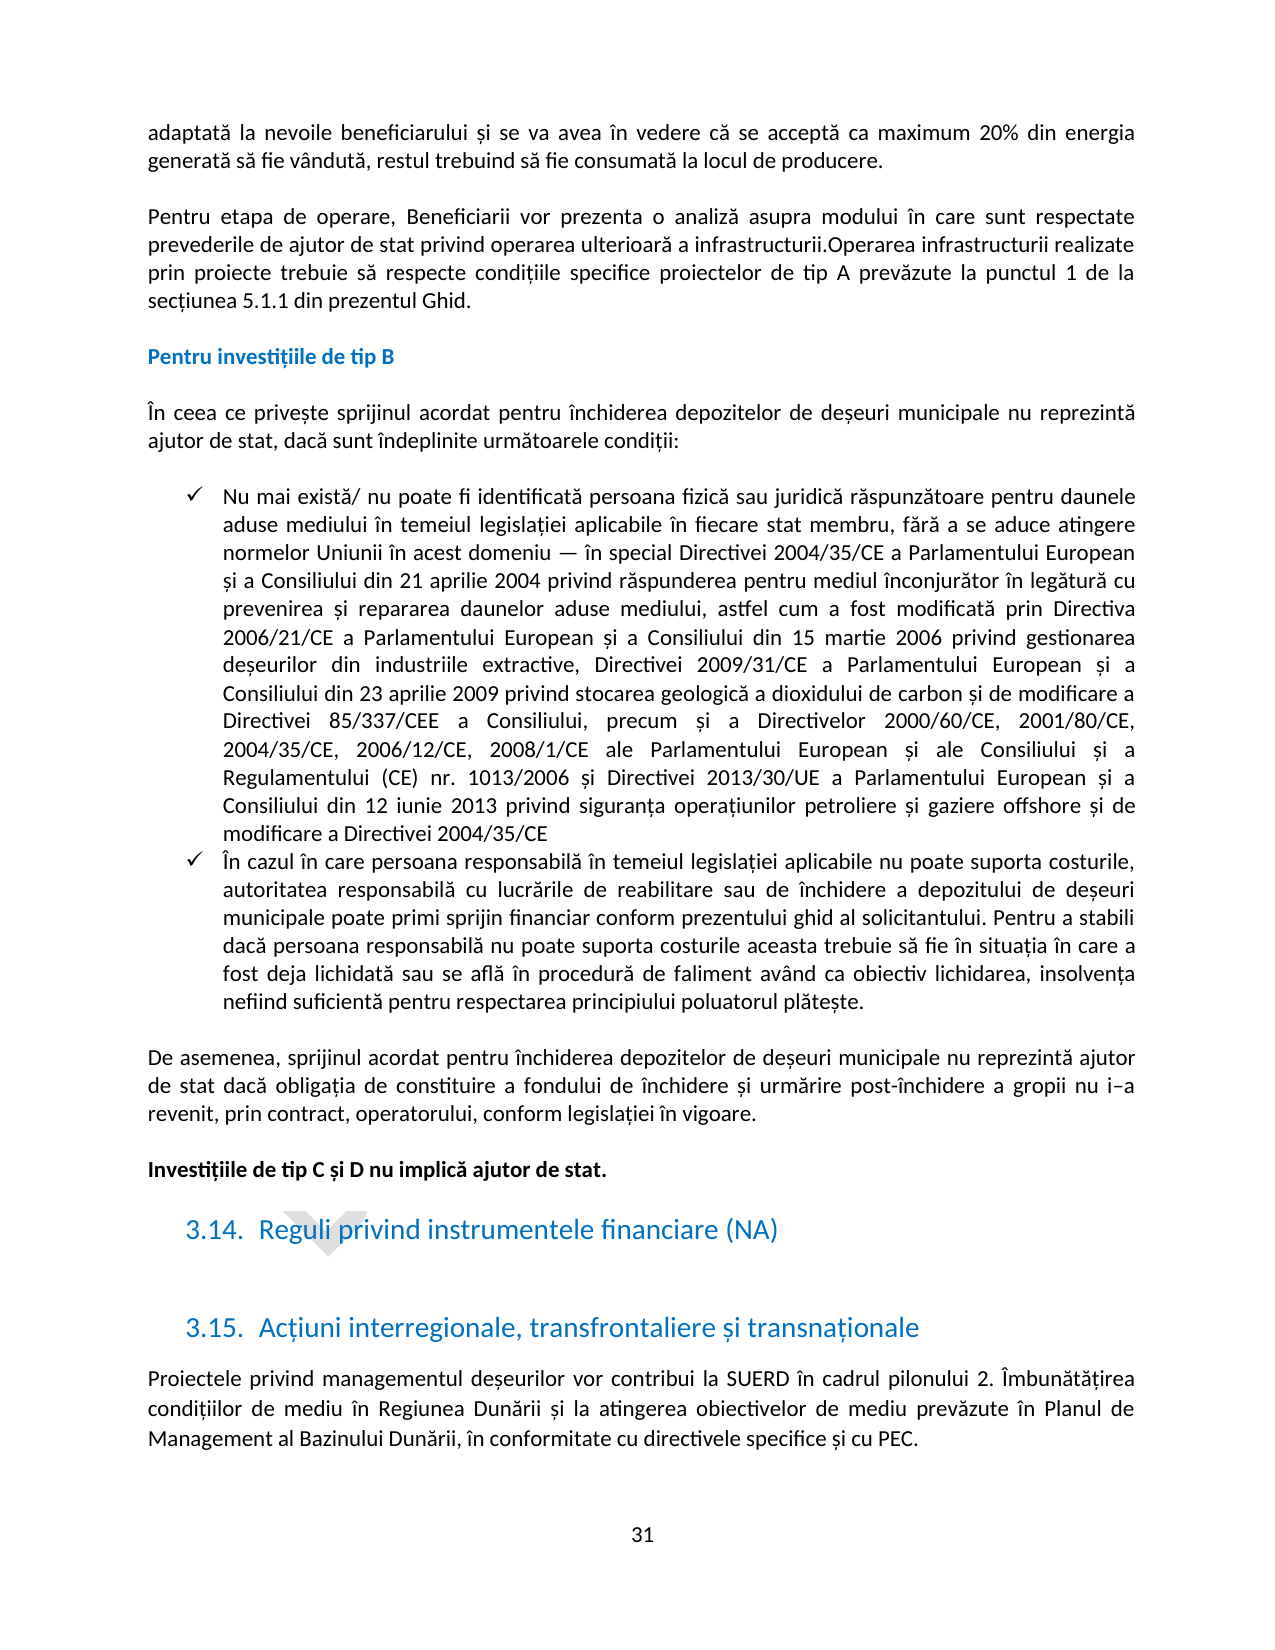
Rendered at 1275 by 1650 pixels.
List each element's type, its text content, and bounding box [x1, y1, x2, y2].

list În cazul în care persoana responsabilă în temeiul legislației aplicabile nu poate suporta costurile, autoritatea responsabilă cu lucrările de reabilitare sau de închidere a depozitului de deșeuri municipale poate primi sprijin financiar conform prezentului ghid al solicitantului. Pentru a stabili dacă persoana responsabilă nu poate suporta costurile aceasta trebuie să fie în situația în care a fost deja lichidată sau se află în procedură de faliment având ca obiectiv lichidarea, insolvența nefiind suficientă pentru respectarea principiului poluatorul plătește. [185, 847, 1137, 1015]
text De asemenea, sprijinul acordat pentru închiderea depozitelor de deșeuri municipale nu reprezintă ajutor de stat dacă obligația de constituire a fondului de închidere și urmărire post-închidere a gropii nu i–a revenit, prin contract, operatorului, conform legislației în vigoare. [148, 1043, 1137, 1127]
text În ceea ce privește sprijinul acordat pentru închiderea depozitelor de deșeuri municipale nu reprezintă ajutor de stat, dacă sunt îndeplinite următoarele condiții: [148, 398, 1137, 454]
text Pentru investițiile de tip B [148, 342, 1137, 370]
subtitle Acțiuni interregionale, transfrontaliere și transnaționale [185, 1309, 1137, 1344]
text Proiectele privind managementul deșeurilor vor contribui la SUERD în cadrul pilonului 2. Îmbunătățirea condițiilor de mediu în Regiunea Dunării și la atingerea obiectivelor de mediu prevăzute în Planul de Management al Bazinului Dunării, în conformitate cu directivele specifice și cu PEC. [148, 1364, 1137, 1452]
text Investițiile de tip C și D nu implică ajutor de stat. [148, 1155, 1137, 1183]
subtitle Reguli privind instrumentele financiare (NA) [185, 1211, 1137, 1247]
list Nu mai există/ nu poate fi identificată persoana fizică sau juridică răspunzătoare pentru daunele aduse mediului în temeiul legislației aplicabile în fiecare stat membru, fără a se aduce atingere normelor Uniunii în acest domeniu — în special Directivei 2004/35/CE a Parlamentului European și a Consiliului din 21 aprilie 2004 privind răspunderea pentru mediul înconjurător în legătură cu prevenirea și repararea daunelor aduse mediului, astfel cum a fost modificată prin Directiva 2006/21/CE a Parlamentului European și a Consiliului din 15 martie 2006 privind gestionarea deșeurilor din industriile extractive, Directivei 2009/31/CE a Parlamentului European și a Consiliului din 23 aprilie 2009 privind stocarea geologică a dioxidului de carbon și de modificare a Directivei 85/337/CEE a Consiliului, precum și a Directivelor 2000/60/CE, 2001/80/CE, 2004/35/CE, 2006/12/CE, 2008/1/CE ale Parlamentului European și ale Consiliului și a Regulamentului (CE) nr. 1013/2006 și Directivei 2013/30/UE a Parlamentului European și a Consiliului din 12 iunie 2013 privind siguranța operațiunilor petroliere și gaziere offshore și de modificare a Directivei 2004/35/CE [185, 482, 1137, 847]
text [148, 118, 1137, 174]
text Pentru etapa de operare, Beneficiarii vor prezenta o analiză asupra modului în care sunt respectate prevederile de ajutor de stat privind operarea ulterioară a infrastructurii.Operarea infrastructurii realizate prin proiecte trebuie să respecte condițiile specifice proiectelor de tip A prevăzute la punctul 1 de la secțiunea 5.1.1 din prezentul Ghid. [148, 202, 1137, 314]
